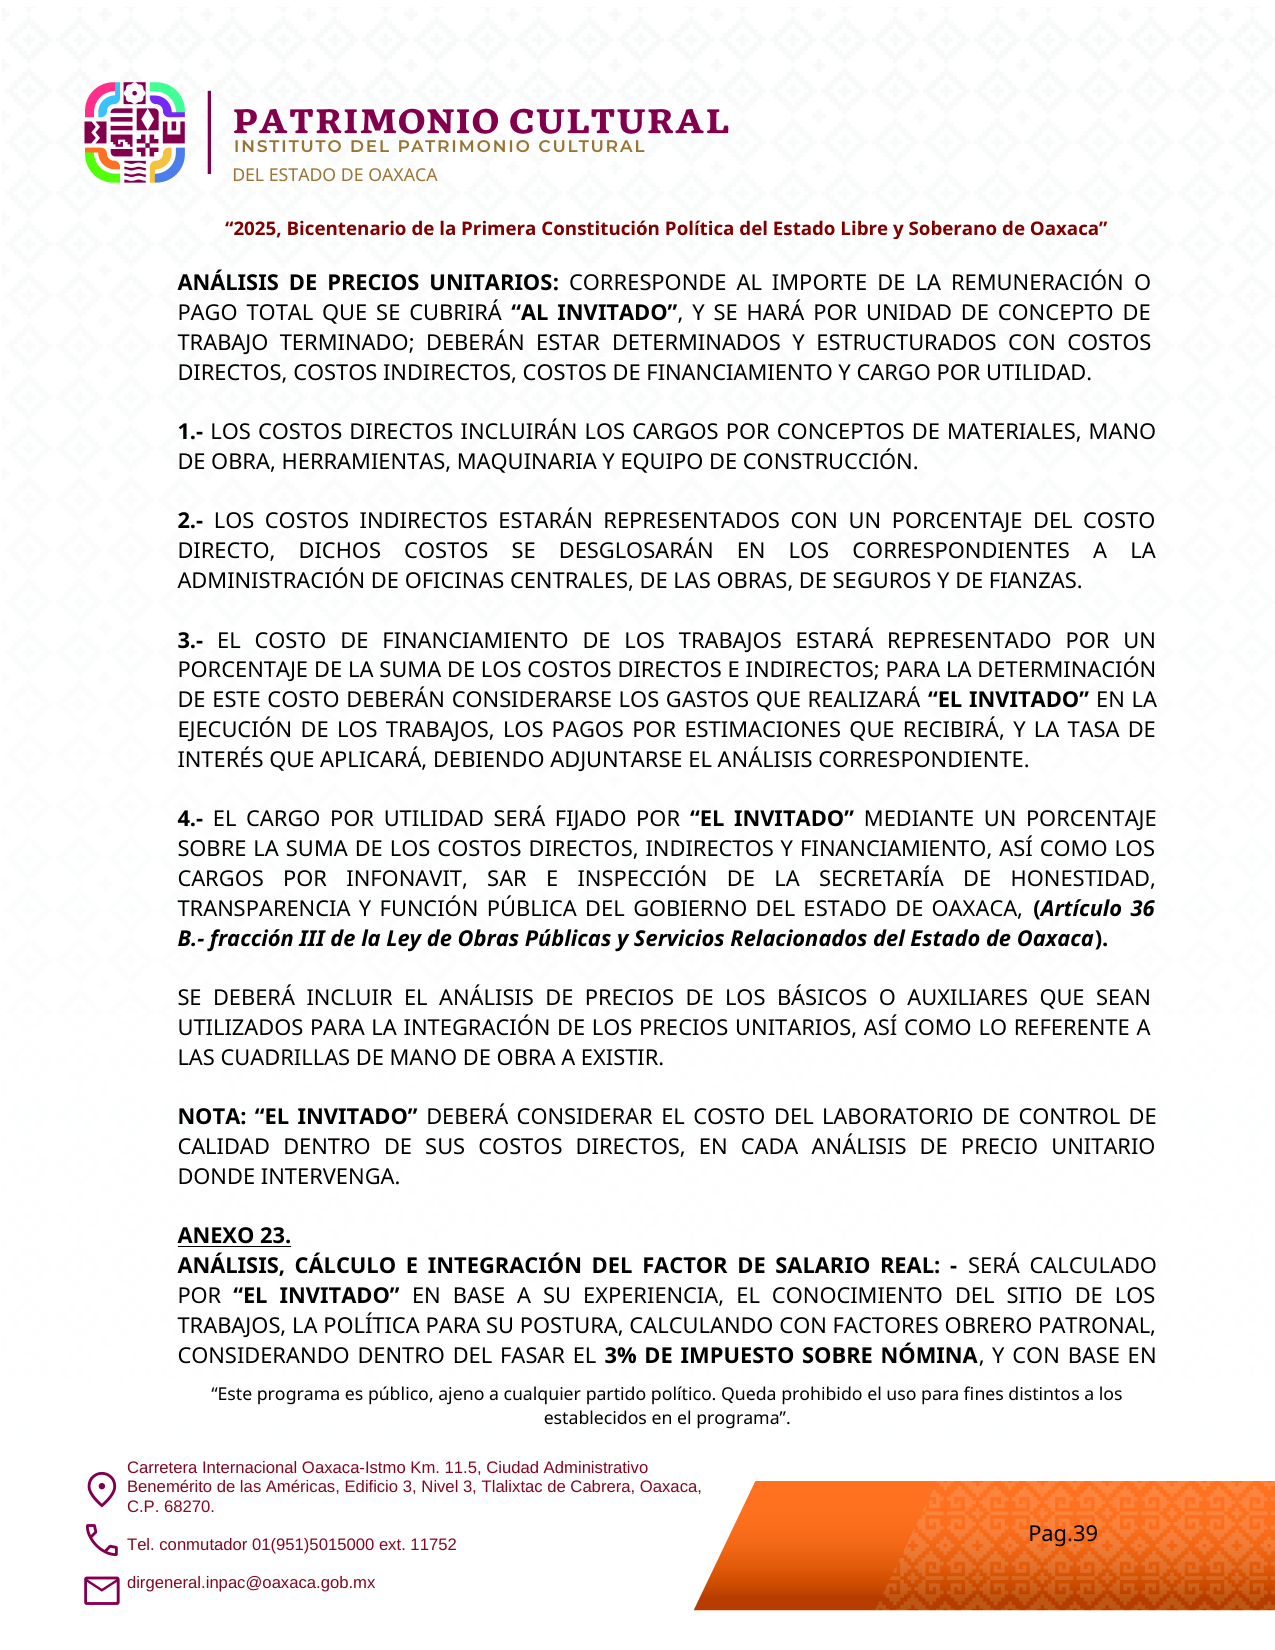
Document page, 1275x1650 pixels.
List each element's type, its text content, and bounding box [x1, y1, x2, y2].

text 2.- LOS COSTOS INDIRECTOS ESTARÁN REPRESENTADOS CON UN PORCENTAJE DEL COSTO DIRECTO, DICHOS COSTOS SE DESGLOSARÁN EN LOS CORRESPONDIENTES A LA ADMINISTRACIÓN DE OFICINAS CENTRALES, DE LAS OBRAS, DE SEGUROS Y DE FIANZAS. [177, 506, 1157, 595]
text ANEXO 23. [177, 1221, 1152, 1250]
text 1.- LOS COSTOS DIRECTOS INCLUIRÁN LOS CARGOS POR CONCEPTOS DE MATERIALES, MANO DE OBRA, HERRAMIENTAS, MAQUINARIA Y EQUIPO DE CONSTRUCCIÓN. [177, 416, 1157, 476]
text 3.- EL COSTO DE FINANCIAMIENTO DE LOS TRABAJOS ESTARÁ REPRESENTADO POR UN PORCENTAJE DE LA SUMA DE LOS COSTOS DIRECTOS E INDIRECTOS; PARA LA DETERMINACIÓN DE ESTE COSTO DEBERÁN CONSIDERARSE LOS GASTOS QUE REALIZARÁ “EL INVITADO” EN LA EJECUCIÓN DE LOS TRABAJOS, LOS PAGOS POR ESTIMACIONES QUE RECIBIRÁ, Y LA TASA DE INTERÉS QUE APLICARÁ, DEBIENDO ADJUNTARSE EL ANÁLISIS CORRESPONDIENTE. [177, 625, 1157, 774]
picture [1, 7, 1275, 1650]
text SE DEBERÁ INCLUIR EL ANÁLISIS DE PRECIOS DE LOS BÁSICOS O AUXILIARES QUE SEAN UTILIZADOS PARA LA INTEGRACIÓN DE LOS PRECIOS UNITARIOS, ASÍ COMO LO REFERENTE A LAS CUADRILLAS DE MANO DE OBRA A EXISTIR. [177, 982, 1152, 1072]
text 4.- EL CARGO POR UTILIDAD SERÁ FIJADO POR “EL INVITADO” MEDIANTE UN PORCENTAJE SOBRE LA SUMA DE LOS COSTOS DIRECTOS, INDIRECTOS Y FINANCIAMIENTO, ASÍ COMO LOS CARGOS POR INFONAVIT, SAR E INSPECCIÓN DE LA SECRETARÍA DE HONESTIDAD, TRANSPARENCIA Y FUNCIÓN PÚBLICA DEL GOBIERNO DEL ESTADO DE OAXACA, (Artículo 36 B.- fracción III de la Ley de Obras Públicas y Servicios Relacionados del Estado de Oaxaca). [177, 803, 1157, 952]
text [177, 1250, 1157, 1369]
text ANÁLISIS DE PRECIOS UNITARIOS: CORRESPONDE AL IMPORTE DE LA REMUNERACIÓN O PAGO TOTAL QUE SE CUBRIRÁ “AL INVITADO”, Y SE HARÁ POR UNIDAD DE CONCEPTO DE TRABAJO TERMINADO; DEBERÁN ESTAR DETERMINADOS Y ESTRUCTURADOS CON COSTOS DIRECTOS, COSTOS INDIRECTOS, COSTOS DE FINANCIAMIENTO Y CARGO POR UTILIDAD. [177, 267, 1152, 386]
text NOTA: “EL INVITADO” DEBERÁ CONSIDERAR EL COSTO DEL LABORATORIO DE CONTROL DE CALIDAD DENTRO DE SUS COSTOS DIRECTOS, EN CADA ANÁLISIS DE PRECIO UNITARIO DONDE INTERVENGA. [177, 1101, 1157, 1191]
